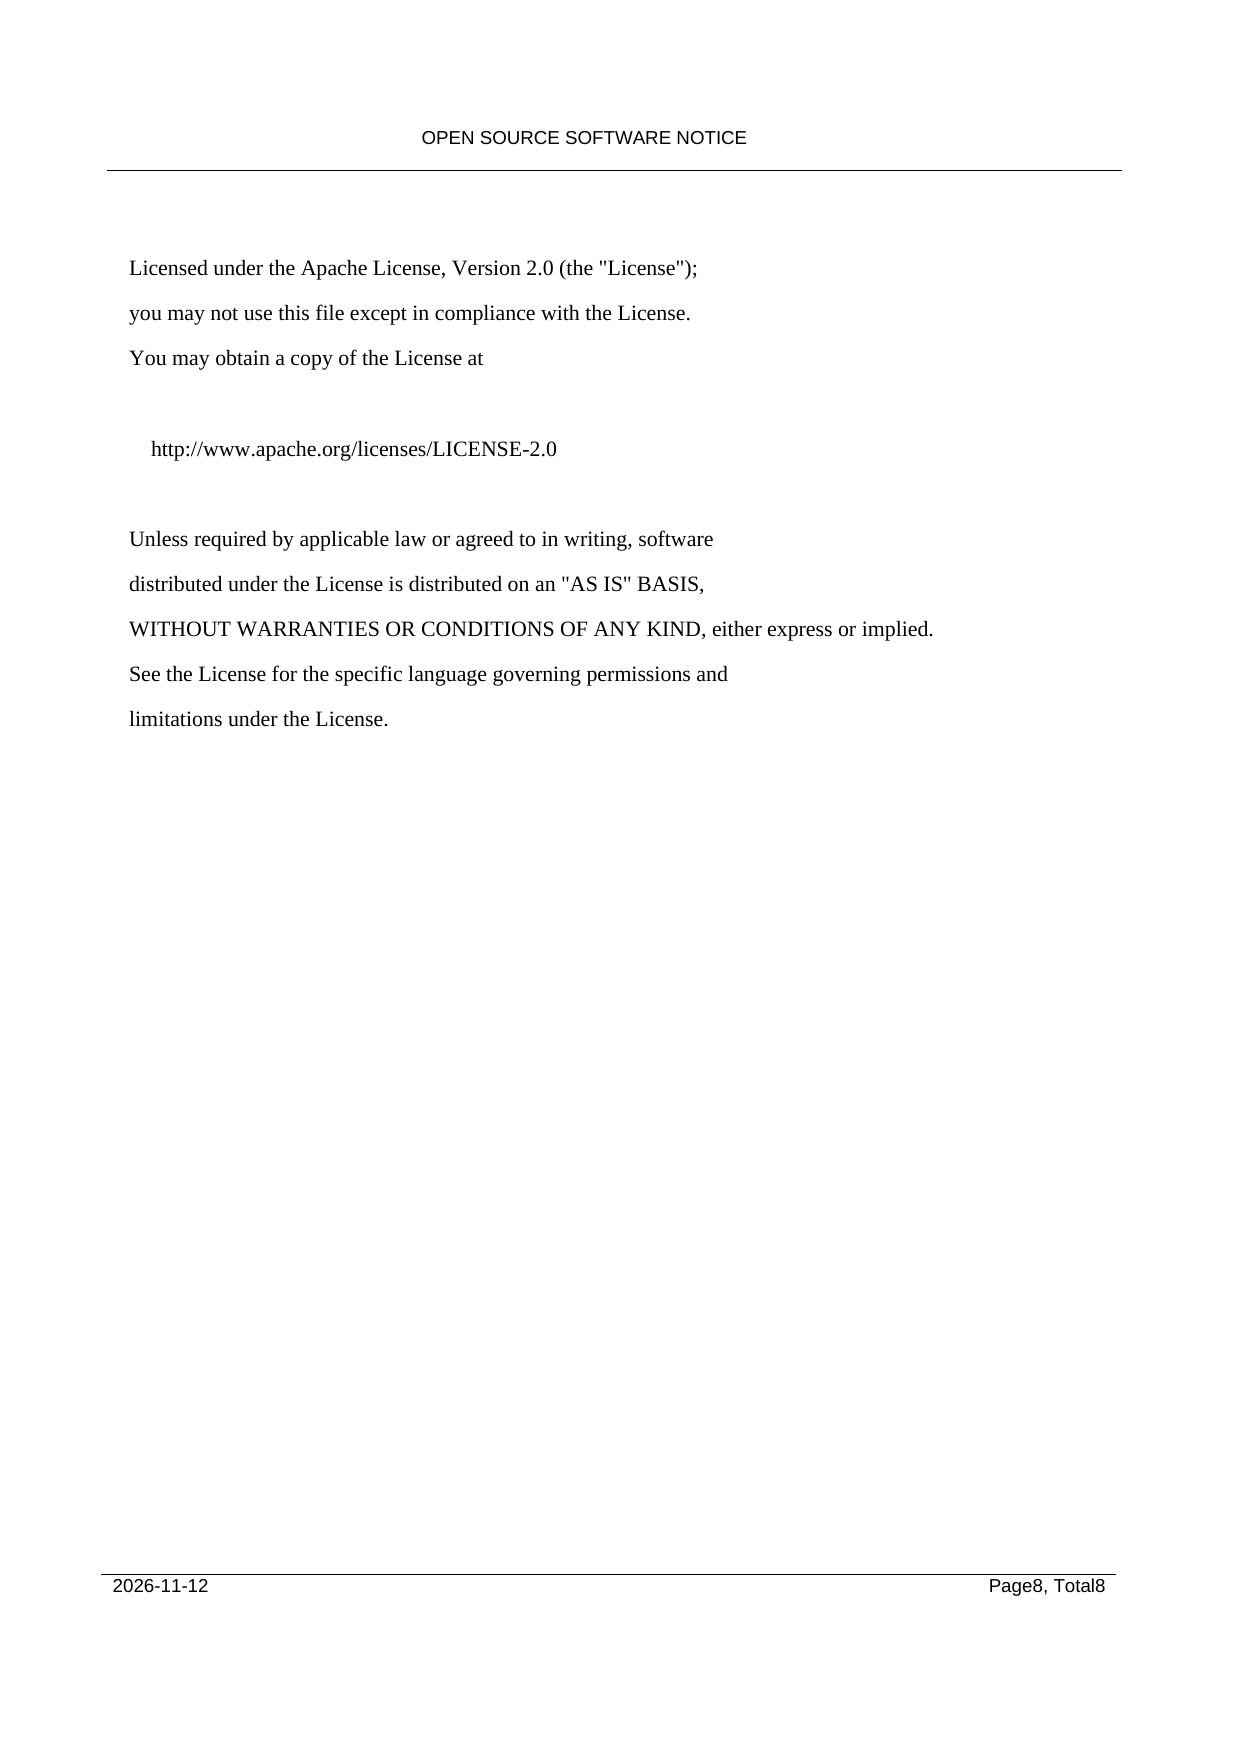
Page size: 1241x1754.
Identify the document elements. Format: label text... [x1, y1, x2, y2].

text See the License for the specific language governing permissions and [112, 657, 1128, 690]
text You may obtain a copy of the License at [112, 342, 1128, 374]
text WITHOUT WARRANTIES OR CONDITIONS OF ANY KIND, either express or implied. [112, 612, 1128, 645]
text you may not use this file except in compliance with the License. [112, 297, 1128, 329]
text limitations under the License. [112, 702, 1128, 735]
text http://www.apache.org/licenses/LICENSE-2.0 [112, 432, 1128, 464]
text distributed under the License is distributed on an "AS IS" BASIS, [112, 567, 1128, 600]
text Unless required by applicable law or agreed to in writing, software [112, 522, 1128, 554]
text Licensed under the Apache License, Version 2.0 (the "License"); [112, 251, 1128, 284]
